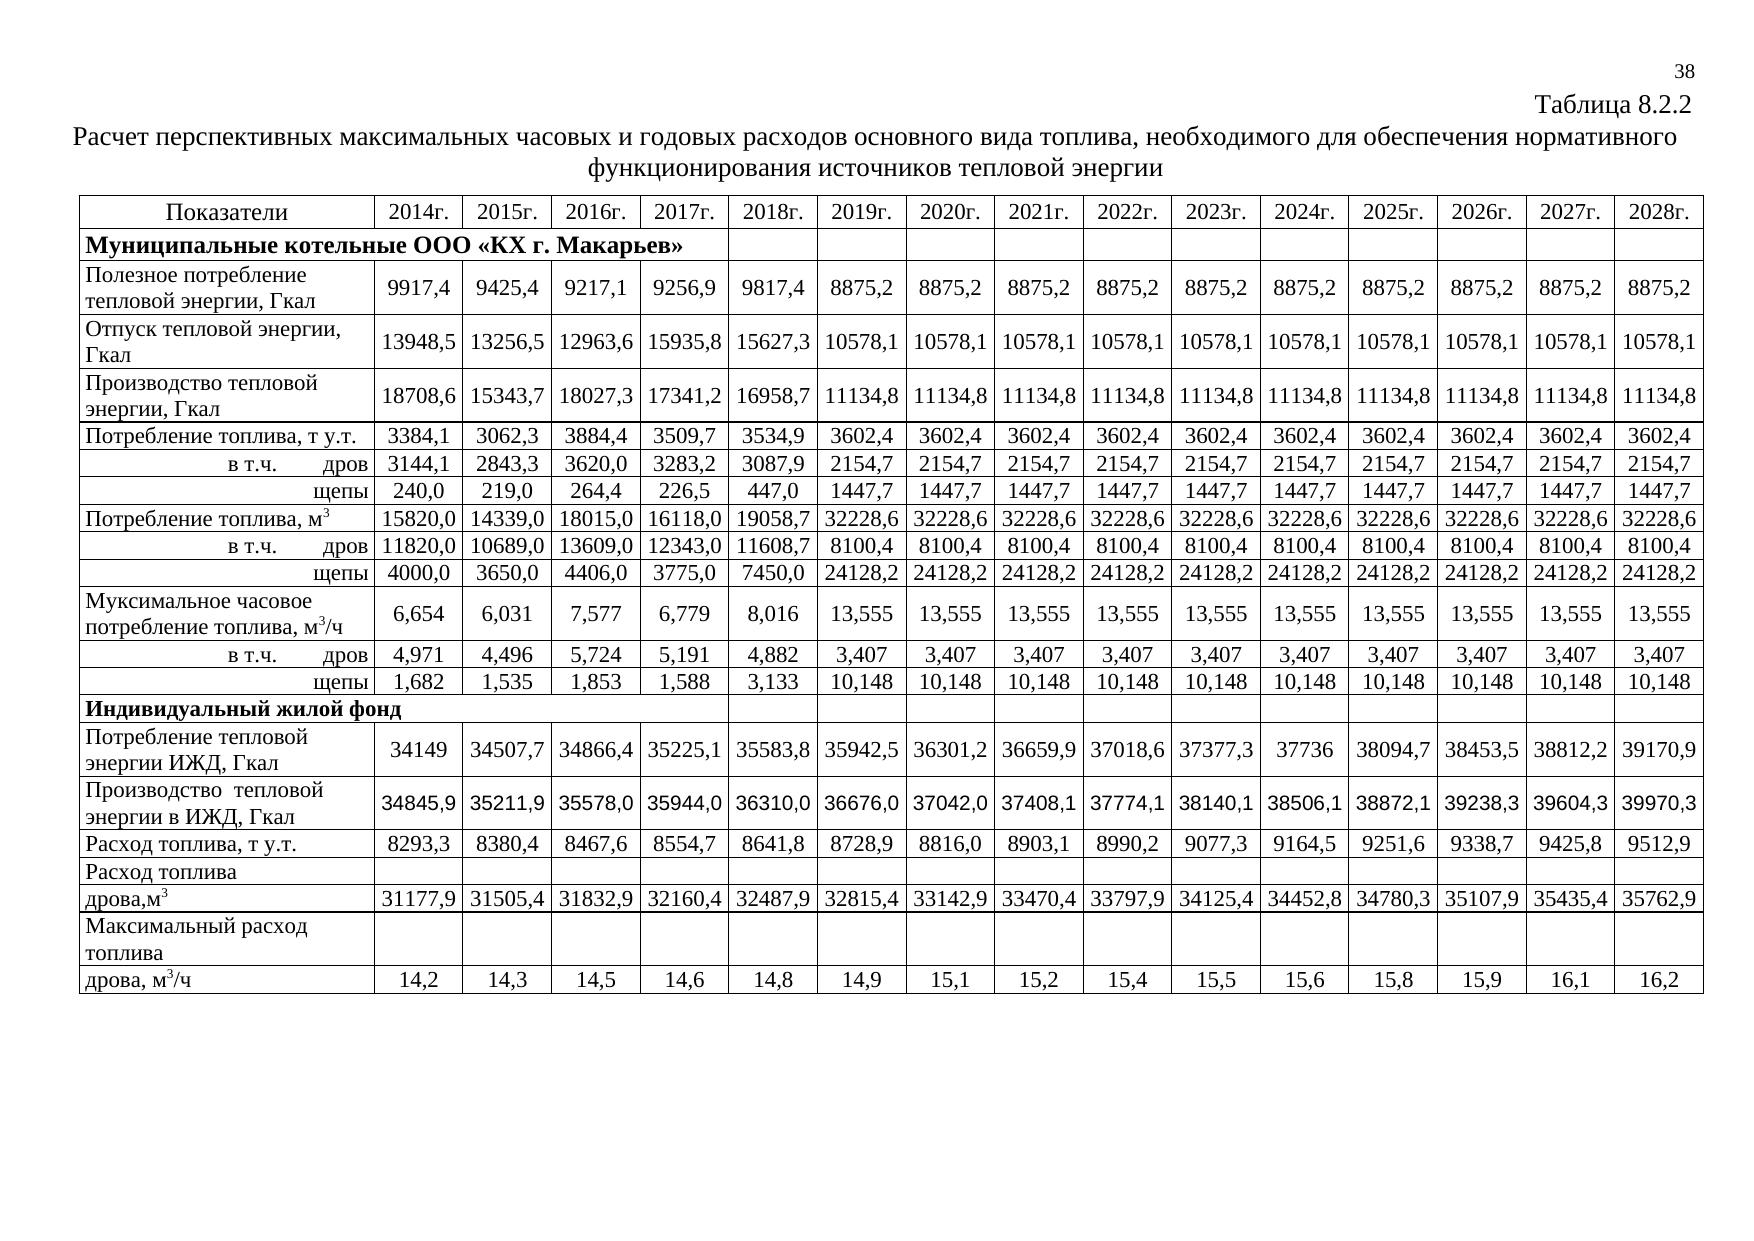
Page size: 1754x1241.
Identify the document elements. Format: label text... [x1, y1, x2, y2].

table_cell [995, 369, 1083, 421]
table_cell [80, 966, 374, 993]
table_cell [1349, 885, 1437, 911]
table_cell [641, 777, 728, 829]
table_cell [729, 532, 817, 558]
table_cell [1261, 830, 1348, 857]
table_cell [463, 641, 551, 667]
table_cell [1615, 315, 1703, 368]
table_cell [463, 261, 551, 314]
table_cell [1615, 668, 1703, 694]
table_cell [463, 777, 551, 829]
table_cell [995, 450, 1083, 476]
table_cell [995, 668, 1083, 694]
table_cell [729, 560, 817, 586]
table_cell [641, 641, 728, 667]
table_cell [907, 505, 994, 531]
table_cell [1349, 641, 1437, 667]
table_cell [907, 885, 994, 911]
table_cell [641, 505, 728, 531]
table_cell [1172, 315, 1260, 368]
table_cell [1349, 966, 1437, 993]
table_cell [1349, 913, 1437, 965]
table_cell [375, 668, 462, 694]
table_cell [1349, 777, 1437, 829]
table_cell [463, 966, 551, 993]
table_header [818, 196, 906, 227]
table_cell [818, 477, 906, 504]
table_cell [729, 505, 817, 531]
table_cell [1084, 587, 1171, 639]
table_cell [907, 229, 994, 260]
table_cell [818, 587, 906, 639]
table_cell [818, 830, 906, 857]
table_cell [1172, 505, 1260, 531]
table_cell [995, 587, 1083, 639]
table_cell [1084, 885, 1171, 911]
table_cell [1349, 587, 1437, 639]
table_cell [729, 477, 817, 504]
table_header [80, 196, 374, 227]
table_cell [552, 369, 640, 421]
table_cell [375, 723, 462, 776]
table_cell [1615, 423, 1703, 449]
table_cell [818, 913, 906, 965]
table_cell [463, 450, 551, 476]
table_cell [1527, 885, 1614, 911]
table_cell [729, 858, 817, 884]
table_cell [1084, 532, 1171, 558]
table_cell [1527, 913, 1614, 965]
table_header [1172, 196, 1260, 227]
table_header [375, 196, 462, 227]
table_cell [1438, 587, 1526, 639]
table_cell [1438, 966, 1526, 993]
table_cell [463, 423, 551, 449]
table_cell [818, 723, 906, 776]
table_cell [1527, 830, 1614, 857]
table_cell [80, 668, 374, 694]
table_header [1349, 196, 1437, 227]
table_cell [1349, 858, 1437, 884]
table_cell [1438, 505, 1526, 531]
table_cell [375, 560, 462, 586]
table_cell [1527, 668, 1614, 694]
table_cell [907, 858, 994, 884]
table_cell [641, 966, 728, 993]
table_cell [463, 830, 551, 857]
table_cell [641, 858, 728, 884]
text Расчет перспективных максимальных часовых и годовых расходов основного вида топлива, необходимого для обеспечения нормативного функционирования источников тепловой энергии [59, 120, 1692, 182]
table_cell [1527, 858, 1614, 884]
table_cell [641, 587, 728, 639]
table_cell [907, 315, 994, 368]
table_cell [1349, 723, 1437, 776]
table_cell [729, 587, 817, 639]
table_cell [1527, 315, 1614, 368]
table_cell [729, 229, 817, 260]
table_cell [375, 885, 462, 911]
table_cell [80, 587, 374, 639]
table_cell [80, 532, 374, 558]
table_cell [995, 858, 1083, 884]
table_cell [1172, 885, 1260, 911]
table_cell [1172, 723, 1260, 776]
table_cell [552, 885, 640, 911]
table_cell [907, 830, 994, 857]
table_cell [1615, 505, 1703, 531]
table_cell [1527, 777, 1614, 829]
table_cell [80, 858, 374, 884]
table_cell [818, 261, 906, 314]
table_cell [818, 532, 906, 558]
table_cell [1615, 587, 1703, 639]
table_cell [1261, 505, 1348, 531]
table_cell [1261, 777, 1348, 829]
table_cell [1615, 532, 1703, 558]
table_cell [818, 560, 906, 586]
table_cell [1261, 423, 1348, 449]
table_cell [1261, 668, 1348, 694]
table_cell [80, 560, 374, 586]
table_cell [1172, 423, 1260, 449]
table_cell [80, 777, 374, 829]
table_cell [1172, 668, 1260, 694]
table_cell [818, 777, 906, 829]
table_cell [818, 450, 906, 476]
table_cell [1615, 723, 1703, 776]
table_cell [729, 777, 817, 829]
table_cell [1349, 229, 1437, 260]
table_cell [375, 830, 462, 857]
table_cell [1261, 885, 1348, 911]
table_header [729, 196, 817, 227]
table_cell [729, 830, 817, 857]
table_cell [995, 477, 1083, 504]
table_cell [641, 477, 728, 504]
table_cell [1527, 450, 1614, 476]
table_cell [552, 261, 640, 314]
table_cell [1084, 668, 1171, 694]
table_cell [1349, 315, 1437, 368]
text Таблица 8.2.2 [59, 89, 1692, 120]
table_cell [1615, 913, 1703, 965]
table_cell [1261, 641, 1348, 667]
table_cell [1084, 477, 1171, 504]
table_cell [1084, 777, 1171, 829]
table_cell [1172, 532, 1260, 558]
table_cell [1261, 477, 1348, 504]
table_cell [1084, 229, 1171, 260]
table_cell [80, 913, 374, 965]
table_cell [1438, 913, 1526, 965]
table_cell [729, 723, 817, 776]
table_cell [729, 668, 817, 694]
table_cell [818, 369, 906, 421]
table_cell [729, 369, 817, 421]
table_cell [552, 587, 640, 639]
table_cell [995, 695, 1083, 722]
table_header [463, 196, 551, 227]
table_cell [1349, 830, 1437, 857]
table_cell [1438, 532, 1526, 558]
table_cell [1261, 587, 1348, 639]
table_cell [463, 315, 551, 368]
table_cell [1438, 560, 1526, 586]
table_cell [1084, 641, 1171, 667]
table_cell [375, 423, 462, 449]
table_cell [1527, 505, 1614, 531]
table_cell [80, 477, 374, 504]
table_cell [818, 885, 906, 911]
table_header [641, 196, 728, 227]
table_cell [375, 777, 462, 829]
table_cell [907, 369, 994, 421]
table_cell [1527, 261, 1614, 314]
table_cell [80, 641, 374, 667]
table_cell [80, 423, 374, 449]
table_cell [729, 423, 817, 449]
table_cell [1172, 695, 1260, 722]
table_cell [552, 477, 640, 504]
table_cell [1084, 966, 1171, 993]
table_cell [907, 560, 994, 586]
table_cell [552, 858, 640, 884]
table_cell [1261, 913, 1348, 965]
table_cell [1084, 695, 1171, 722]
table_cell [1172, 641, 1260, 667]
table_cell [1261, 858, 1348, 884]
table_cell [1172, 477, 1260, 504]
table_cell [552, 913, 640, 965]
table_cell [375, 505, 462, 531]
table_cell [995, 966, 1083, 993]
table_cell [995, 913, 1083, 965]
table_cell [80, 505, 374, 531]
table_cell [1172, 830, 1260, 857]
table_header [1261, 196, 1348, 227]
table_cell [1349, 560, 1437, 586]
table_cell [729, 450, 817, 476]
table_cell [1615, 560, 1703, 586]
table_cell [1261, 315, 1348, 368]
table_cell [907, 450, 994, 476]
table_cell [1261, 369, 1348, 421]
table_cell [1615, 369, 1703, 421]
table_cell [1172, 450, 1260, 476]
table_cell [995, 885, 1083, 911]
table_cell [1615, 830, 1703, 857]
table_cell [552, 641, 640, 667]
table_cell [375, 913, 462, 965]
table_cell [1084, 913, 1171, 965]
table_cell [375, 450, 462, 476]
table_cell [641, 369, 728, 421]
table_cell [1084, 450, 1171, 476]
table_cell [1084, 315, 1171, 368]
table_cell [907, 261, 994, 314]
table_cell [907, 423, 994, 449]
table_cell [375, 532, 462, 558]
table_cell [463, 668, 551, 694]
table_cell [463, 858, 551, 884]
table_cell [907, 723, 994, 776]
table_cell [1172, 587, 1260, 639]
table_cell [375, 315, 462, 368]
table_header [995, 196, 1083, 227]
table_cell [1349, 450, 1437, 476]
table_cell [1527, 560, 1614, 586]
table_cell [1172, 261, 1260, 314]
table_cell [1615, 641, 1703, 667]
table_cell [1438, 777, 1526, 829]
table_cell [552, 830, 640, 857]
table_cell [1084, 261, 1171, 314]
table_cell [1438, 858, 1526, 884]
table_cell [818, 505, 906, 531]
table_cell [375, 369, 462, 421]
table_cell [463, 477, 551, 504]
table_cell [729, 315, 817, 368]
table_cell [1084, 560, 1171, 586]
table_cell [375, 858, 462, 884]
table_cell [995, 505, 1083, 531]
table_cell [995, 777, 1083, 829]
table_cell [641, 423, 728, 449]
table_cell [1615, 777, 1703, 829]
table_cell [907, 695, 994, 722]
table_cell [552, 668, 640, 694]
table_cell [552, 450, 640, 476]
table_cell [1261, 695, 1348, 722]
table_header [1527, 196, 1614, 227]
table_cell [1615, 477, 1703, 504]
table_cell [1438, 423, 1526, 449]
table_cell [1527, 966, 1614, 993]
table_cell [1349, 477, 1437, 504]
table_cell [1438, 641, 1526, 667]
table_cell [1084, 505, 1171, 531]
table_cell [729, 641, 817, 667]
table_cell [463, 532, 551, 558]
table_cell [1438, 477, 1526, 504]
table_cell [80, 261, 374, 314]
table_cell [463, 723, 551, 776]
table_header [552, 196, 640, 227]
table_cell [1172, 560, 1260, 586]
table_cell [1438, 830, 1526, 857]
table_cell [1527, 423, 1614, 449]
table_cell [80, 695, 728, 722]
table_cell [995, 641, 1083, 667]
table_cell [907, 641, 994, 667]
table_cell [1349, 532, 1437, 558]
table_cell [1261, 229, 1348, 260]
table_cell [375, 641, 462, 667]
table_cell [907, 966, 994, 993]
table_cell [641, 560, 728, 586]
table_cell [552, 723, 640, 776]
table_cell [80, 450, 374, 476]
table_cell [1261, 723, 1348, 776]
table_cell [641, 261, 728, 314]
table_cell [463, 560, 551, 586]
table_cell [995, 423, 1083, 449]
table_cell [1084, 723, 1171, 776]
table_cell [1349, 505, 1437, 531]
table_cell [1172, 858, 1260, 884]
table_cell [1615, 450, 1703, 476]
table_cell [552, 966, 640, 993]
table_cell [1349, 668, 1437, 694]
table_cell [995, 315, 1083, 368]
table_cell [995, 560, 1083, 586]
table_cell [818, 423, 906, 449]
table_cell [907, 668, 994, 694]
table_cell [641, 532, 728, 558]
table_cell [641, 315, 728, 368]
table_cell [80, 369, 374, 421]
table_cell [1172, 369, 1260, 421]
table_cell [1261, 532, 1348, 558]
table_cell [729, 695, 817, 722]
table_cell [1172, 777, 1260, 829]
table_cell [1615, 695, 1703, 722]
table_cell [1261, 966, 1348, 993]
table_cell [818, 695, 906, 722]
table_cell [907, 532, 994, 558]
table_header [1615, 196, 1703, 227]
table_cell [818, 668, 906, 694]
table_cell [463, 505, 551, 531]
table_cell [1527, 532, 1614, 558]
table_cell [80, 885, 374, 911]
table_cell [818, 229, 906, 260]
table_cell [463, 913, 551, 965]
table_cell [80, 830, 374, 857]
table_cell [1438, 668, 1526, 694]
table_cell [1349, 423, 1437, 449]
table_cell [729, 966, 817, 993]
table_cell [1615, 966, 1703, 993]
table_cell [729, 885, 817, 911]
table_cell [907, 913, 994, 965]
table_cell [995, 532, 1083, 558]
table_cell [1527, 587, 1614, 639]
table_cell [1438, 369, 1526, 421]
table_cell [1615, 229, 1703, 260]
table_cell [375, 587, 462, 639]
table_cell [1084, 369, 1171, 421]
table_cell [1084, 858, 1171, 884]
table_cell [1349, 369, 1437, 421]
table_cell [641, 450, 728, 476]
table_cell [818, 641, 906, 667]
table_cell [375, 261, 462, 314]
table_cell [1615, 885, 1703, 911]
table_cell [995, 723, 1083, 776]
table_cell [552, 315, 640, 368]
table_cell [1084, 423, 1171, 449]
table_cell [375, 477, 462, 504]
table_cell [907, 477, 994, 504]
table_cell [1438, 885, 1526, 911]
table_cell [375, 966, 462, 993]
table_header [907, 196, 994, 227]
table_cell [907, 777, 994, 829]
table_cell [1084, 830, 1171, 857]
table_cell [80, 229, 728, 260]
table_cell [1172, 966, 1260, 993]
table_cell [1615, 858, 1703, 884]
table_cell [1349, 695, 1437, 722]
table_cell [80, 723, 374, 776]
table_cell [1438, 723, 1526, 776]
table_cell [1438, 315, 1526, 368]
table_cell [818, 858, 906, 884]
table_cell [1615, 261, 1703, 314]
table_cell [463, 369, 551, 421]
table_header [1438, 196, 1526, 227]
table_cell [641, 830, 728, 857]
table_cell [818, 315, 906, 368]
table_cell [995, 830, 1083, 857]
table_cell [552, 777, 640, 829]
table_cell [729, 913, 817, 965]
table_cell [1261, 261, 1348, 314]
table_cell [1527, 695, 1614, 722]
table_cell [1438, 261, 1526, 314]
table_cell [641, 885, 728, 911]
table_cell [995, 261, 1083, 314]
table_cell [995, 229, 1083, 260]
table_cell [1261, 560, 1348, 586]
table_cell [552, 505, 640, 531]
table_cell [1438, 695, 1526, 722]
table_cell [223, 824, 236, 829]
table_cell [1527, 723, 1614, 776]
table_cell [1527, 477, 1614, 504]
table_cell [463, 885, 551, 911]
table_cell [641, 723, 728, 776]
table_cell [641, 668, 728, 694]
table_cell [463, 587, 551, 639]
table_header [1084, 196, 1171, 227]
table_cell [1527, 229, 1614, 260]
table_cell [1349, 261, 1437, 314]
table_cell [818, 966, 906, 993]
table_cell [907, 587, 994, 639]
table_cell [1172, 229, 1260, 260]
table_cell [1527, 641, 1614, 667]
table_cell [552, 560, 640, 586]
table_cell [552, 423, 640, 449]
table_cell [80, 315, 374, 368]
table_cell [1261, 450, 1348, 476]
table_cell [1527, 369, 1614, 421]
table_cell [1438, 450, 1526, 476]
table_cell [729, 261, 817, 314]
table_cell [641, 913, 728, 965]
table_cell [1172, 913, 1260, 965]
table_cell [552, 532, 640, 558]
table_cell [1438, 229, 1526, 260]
